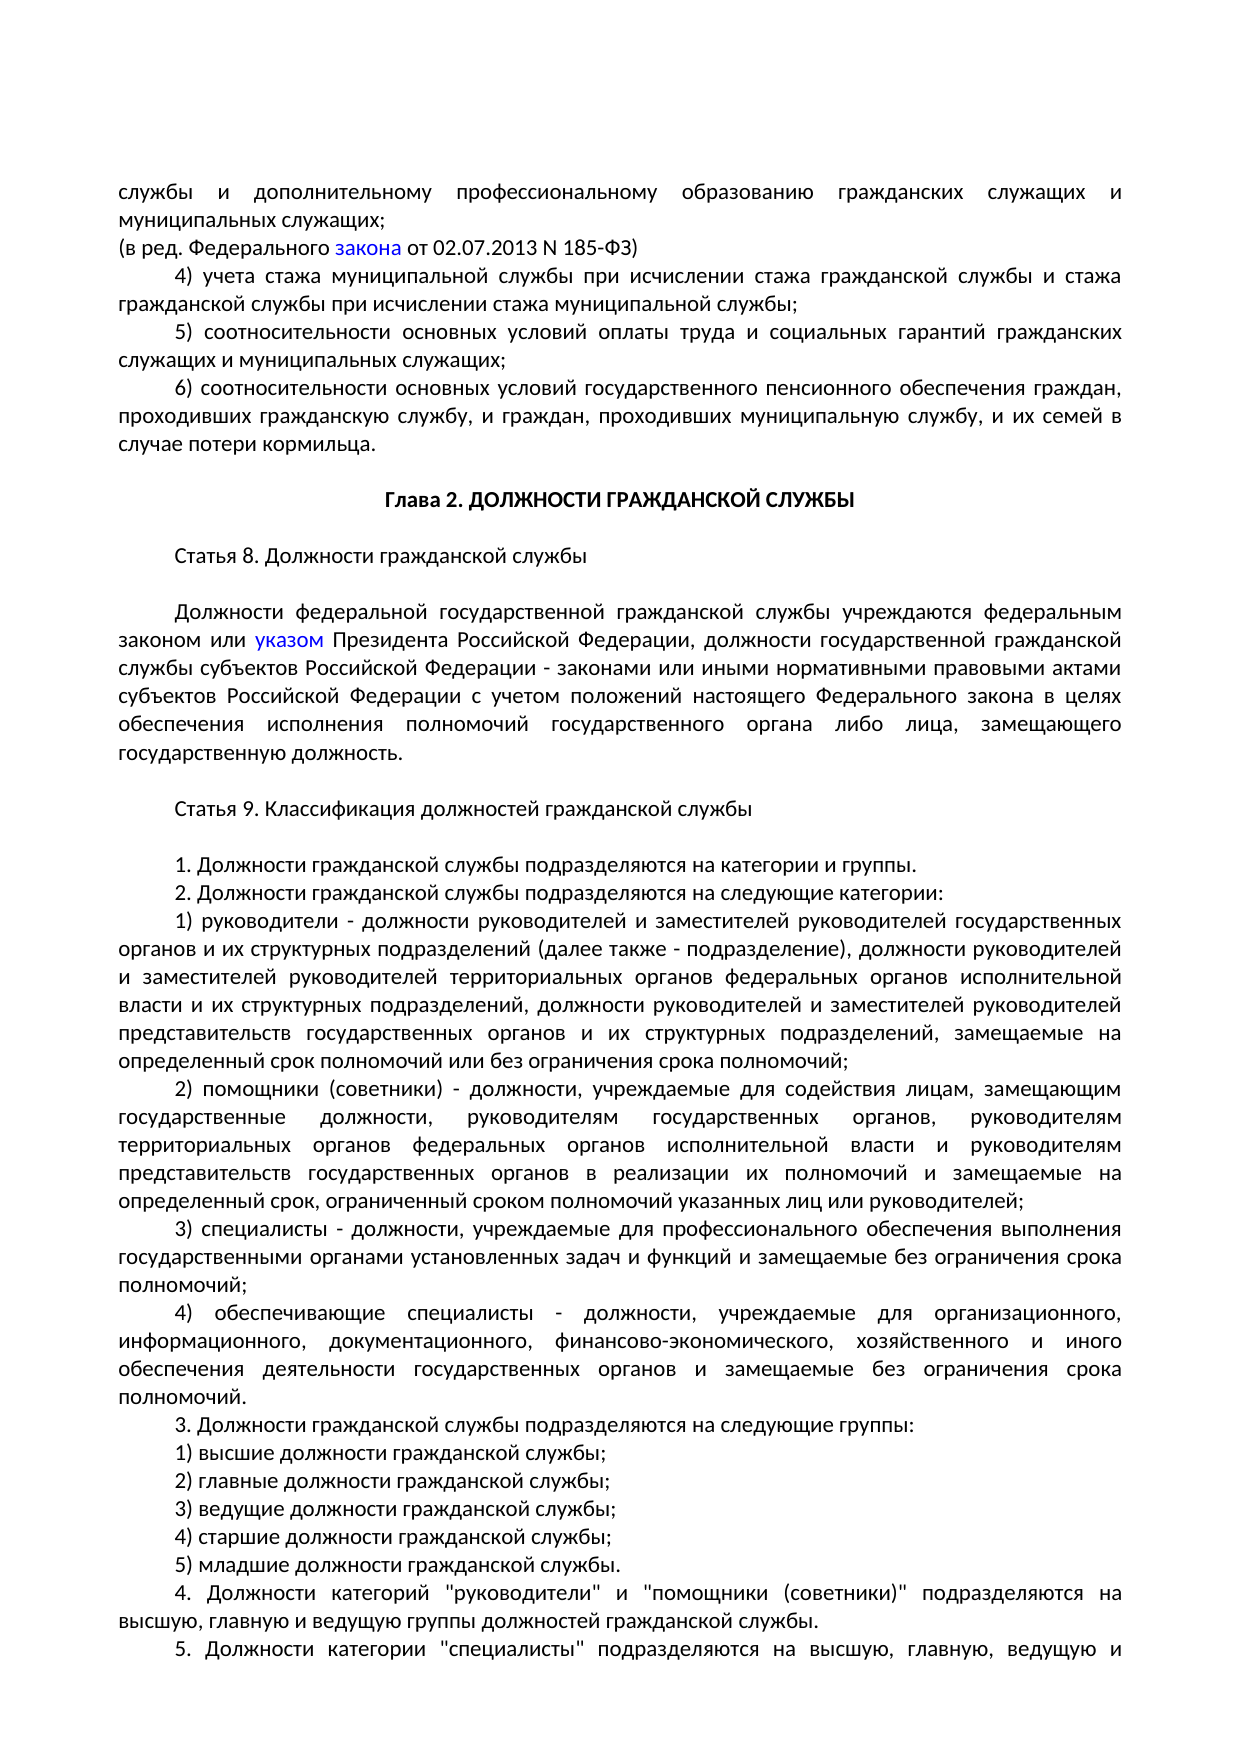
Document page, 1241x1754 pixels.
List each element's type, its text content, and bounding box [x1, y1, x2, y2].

text 1) высшие должности гражданской службы; [118, 1438, 1122, 1466]
text 6) соотносительности основных условий государственного пенсионного обеспечения граждан, проходивших гражданскую службу, и граждан, проходивших муниципальную службу, и их семей в случае потери кормильца. [118, 373, 1122, 457]
text (в ред. Федерального закона от 02.07.2013 N 185-ФЗ) [118, 233, 1122, 261]
text 2) главные должности гражданской службы; [118, 1466, 1122, 1494]
title Глава 2. ДОЛЖНОСТИ ГРАЖДАНСКОЙ СЛУЖБЫ [118, 485, 1122, 513]
text 4) учета стажа муниципальной службы при исчислении стажа гражданской службы и стажа гражданской службы при исчислении стажа муниципальной службы; [118, 261, 1122, 317]
text 1) руководители - должности руководителей и заместителей руководителей государственных органов и их структурных подразделений (далее также - подразделение), должности руководителей и заместителей руководителей территориальных органов федеральных органов исполнительной власти и их структурных подразделений, должности руководителей и заместителей руководителей представительств государственных органов и их структурных подразделений, замещаемые на определенный срок полномочий или без ограничения срока полномочий; [118, 906, 1122, 1074]
text 4) старшие должности гражданской службы; [118, 1522, 1122, 1550]
text 4. Должности категорий "руководители" и "помощники (советники)" подразделяются на высшую, главную и ведущую группы должностей гражданской службы. [118, 1578, 1122, 1634]
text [118, 177, 1122, 233]
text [118, 1634, 1122, 1662]
text 3. Должности гражданской службы подразделяются на следующие группы: [118, 1410, 1122, 1438]
text 3) ведущие должности гражданской службы; [118, 1494, 1122, 1522]
text 4) обеспечивающие специалисты - должности, учреждаемые для организационного, информационного, документационного, финансово-экономического, хозяйственного и иного обеспечения деятельности государственных органов и замещаемые без ограничения срока полномочий. [118, 1298, 1122, 1410]
text 1. Должности гражданской службы подразделяются на категории и группы. [118, 850, 1122, 878]
text 2) помощники (советники) - должности, учреждаемые для содействия лицам, замещающим государственные должности, руководителям государственных органов, руководителям территориальных органов федеральных органов исполнительной власти и руководителям представительств государственных органов в реализации их полномочий и замещаемые на определенный срок, ограниченный сроком полномочий указанных лиц или руководителей; [118, 1074, 1122, 1214]
text Должности федеральной государственной гражданской службы учреждаются федеральным законом или указом Президента Российской Федерации, должности государственной гражданской службы субъектов Российской Федерации - законами или иными нормативными правовыми актами субъектов Российской Федерации с учетом положений настоящего Федерального закона в целях обеспечения исполнения полномочий государственного органа либо лица, замещающего государственную должность. [118, 597, 1122, 766]
text 3) специалисты - должности, учреждаемые для профессионального обеспечения выполнения государственными органами установленных задач и функций и замещаемые без ограничения срока полномочий; [118, 1214, 1122, 1298]
text 5) соотносительности основных условий оплаты труда и социальных гарантий гражданских служащих и муниципальных служащих; [118, 317, 1122, 373]
text Статья 9. Классификация должностей гражданской службы [118, 794, 1122, 822]
text Статья 8. Должности гражданской службы [118, 541, 1122, 569]
text 5) младшие должности гражданской службы. [118, 1550, 1122, 1578]
text 2. Должности гражданской службы подразделяются на следующие категории: [118, 878, 1122, 906]
